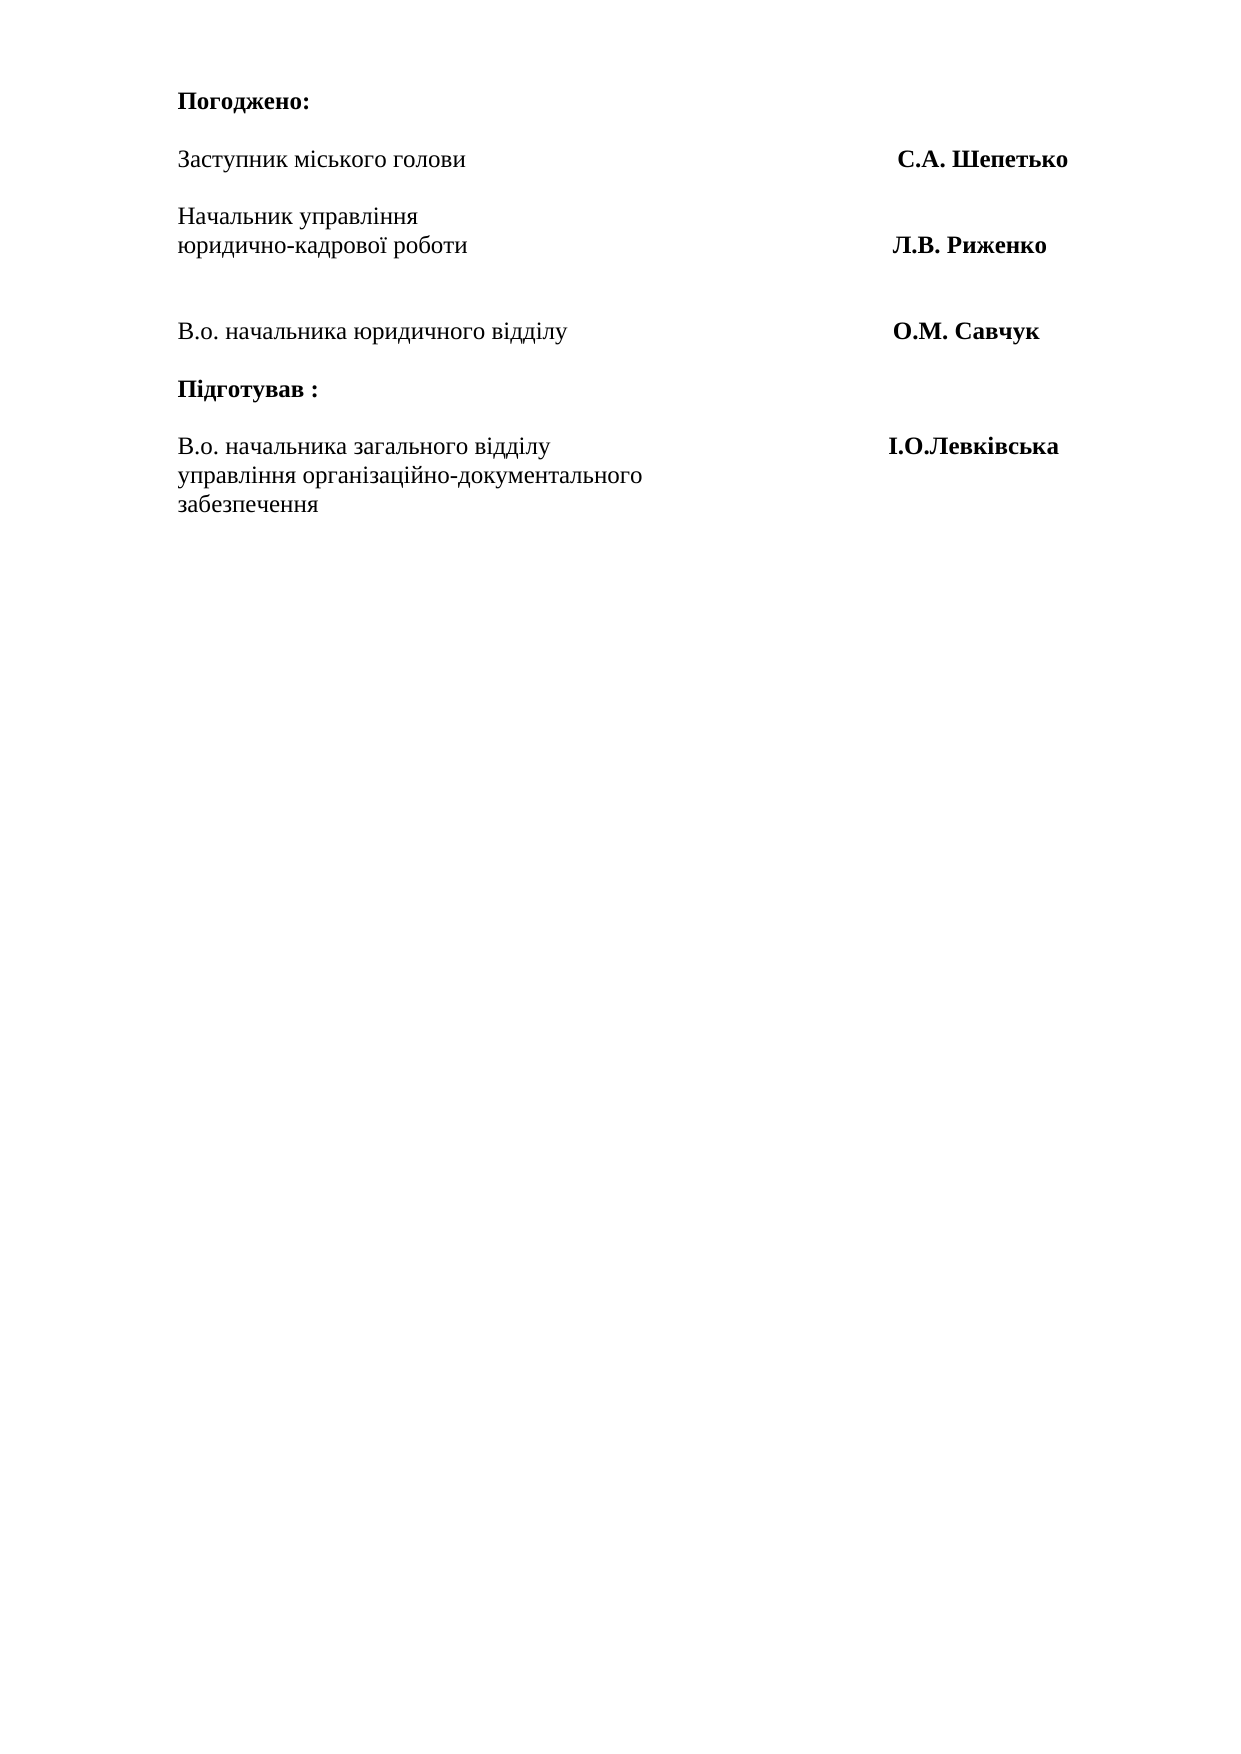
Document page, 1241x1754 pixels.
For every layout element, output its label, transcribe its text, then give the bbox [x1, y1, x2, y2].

text Начальник управління [177, 201, 1152, 230]
text В.о. начальника загального відділу І.О.Левківська [177, 431, 1152, 460]
text Підготував : [177, 374, 1152, 402]
text В.о. начальника юридичного відділу О.М. Савчук [177, 316, 1152, 345]
text Погоджено: [177, 86, 1152, 115]
text Заступник міського голови С.А. Шепетько [177, 144, 1152, 172]
text юридично-кадрової роботи Л.В. Риженко [177, 230, 1152, 259]
text управління організаційно-документального [177, 460, 1152, 489]
text забезпечення [177, 489, 1152, 517]
